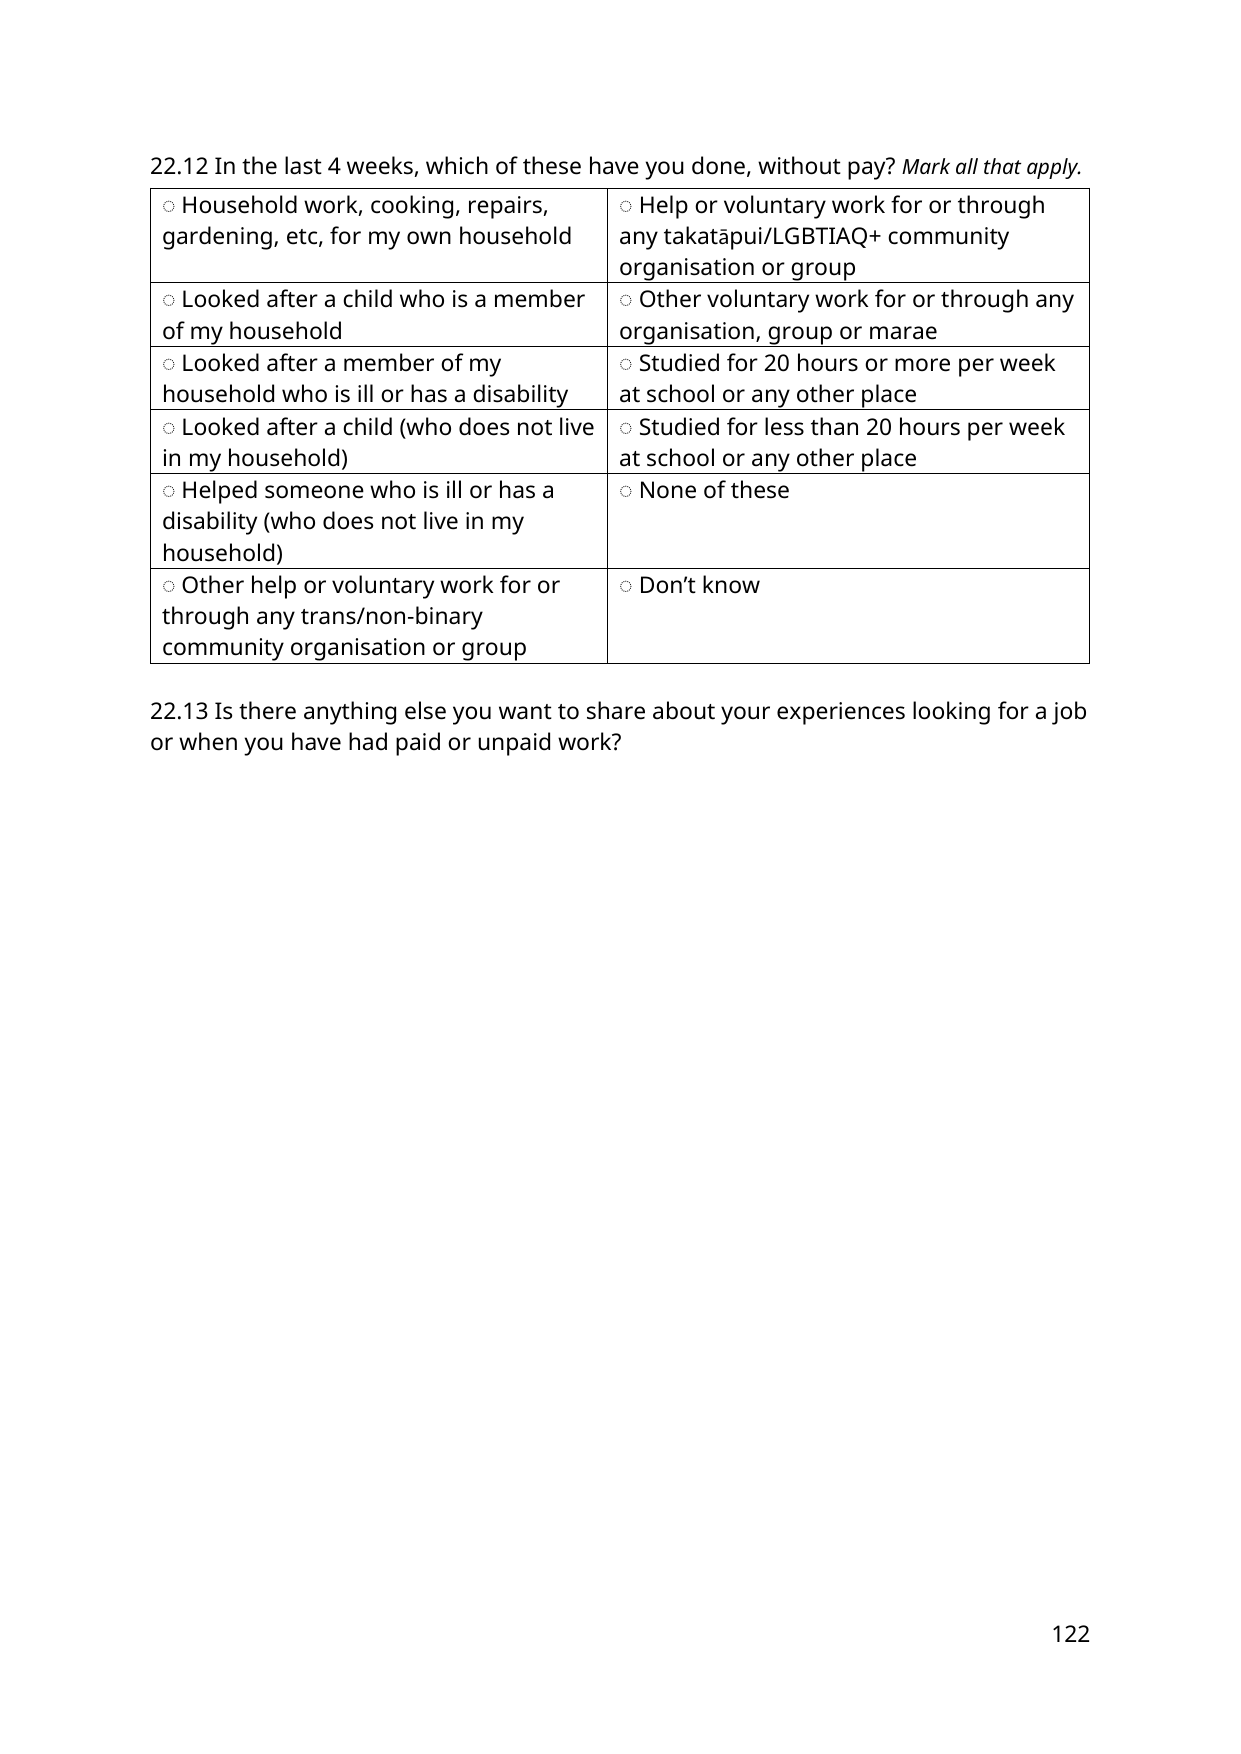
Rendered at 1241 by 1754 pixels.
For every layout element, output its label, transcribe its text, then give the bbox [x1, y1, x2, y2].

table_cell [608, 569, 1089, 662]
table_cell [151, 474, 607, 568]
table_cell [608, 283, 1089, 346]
text 22.13 Is there anything else you want to share about your experiences looking for a job or when you have had paid or unpaid work? [150, 695, 1090, 757]
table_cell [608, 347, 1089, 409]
text 22.12 In the last 4 weeks, which of these have you done, without pay? Mark all that apply. [150, 150, 1090, 181]
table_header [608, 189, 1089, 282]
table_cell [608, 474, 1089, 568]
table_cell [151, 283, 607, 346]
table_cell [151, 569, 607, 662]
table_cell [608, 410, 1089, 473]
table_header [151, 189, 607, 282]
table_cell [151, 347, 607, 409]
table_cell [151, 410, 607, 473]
